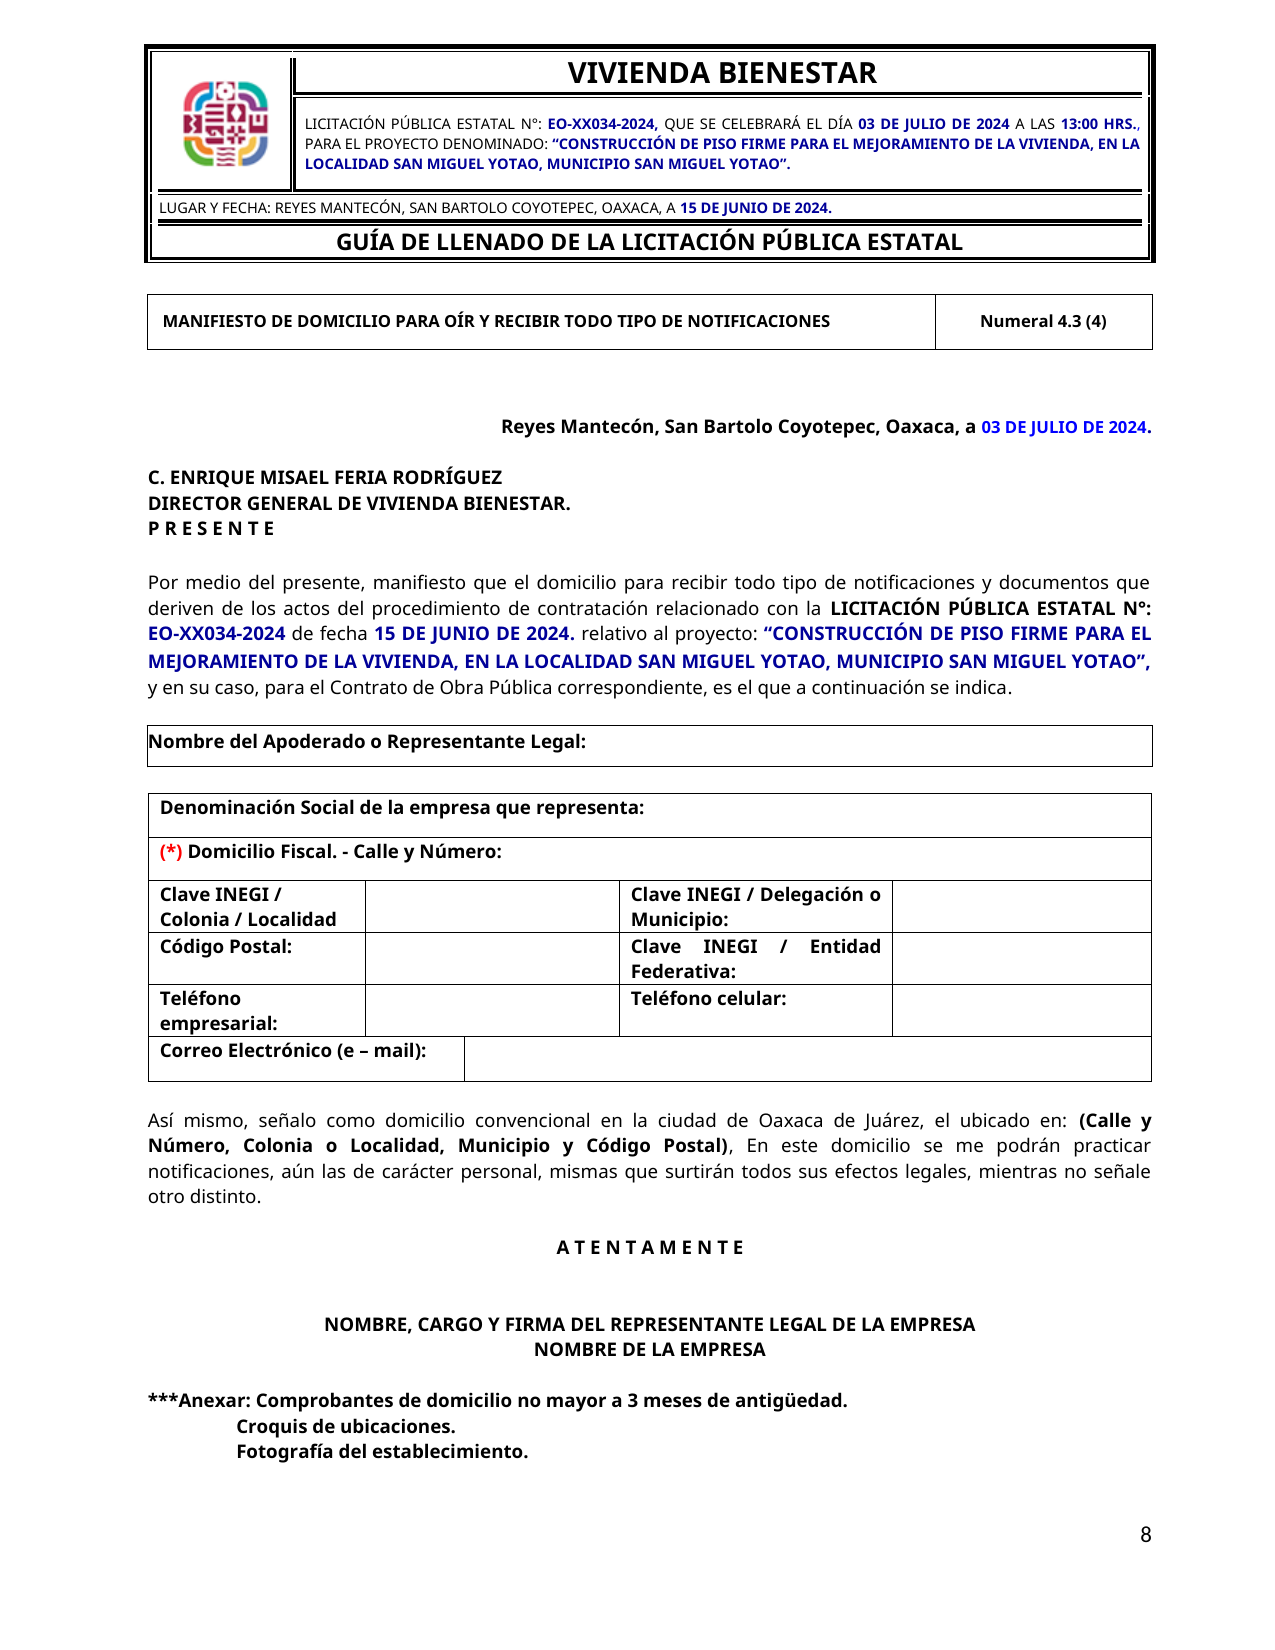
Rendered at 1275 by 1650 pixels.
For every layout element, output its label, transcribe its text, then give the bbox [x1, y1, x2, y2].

text C. ENRIQUE MISAEL FERIA RODRÍGUEZ [148, 465, 1152, 490]
table_cell [366, 985, 619, 1036]
table_cell [893, 881, 1151, 932]
table_cell Clave INEGI / Entidad Federativa: [620, 933, 892, 984]
table_cell [366, 933, 619, 984]
table_header Numeral 4.3 (4) [936, 295, 1152, 349]
text Por medio del presente, manifiesto que el domicilio para recibir todo tipo de notificaciones y documentos que deriven de los actos del procedimiento de contratación relacionado con la LICITACIÓN PÚBLICA ESTATAL N°: EO-XX034-2024 de fecha 15 DE JUNIO DE 2024. relativo al proyecto: “CONSTRUCCIÓN DE PISO FIRME PARA EL MEJORAMIENTO DE LA VIVIENDA, EN LA LOCALIDAD SAN MIGUEL YOTAO, MUNICIPIO SAN MIGUEL YOTAO”, y en su caso, para el Contrato de Obra Pública correspondiente, es el que a continuación se indica. [148, 569, 1152, 700]
table_cell (*) Domicilio Fiscal. - Calle y Número: [149, 838, 1151, 880]
text A T E N T A M E N T E [148, 1235, 1152, 1260]
text Nombre del Apoderado o Representante Legal: [148, 726, 1152, 766]
table_cell Correo Electrónico (e – mail): [149, 1037, 464, 1081]
text Reyes Mantecón, San Bartolo Coyotepec, Oaxaca, a 03 DE JULIO DE 2024. [148, 414, 1152, 439]
text DIRECTOR GENERAL DE VIVIENDA BIENESTAR. [148, 490, 1152, 516]
table_cell [366, 881, 619, 932]
table_header MANIFIESTO DE DOMICILIO PARA OÍR Y RECIBIR TODO TIPO DE NOTIFICACIONES [148, 295, 935, 349]
text Así mismo, señalo como domicilio convencional en la ciudad de Oaxaca de Juárez, el ubicado en: (Calle y Número, Colonia o Localidad, Municipio y Código Postal), En este domicilio se me podrán practicar notificaciones, aún las de carácter personal, mismas que surtirán todos sus efectos legales, mientras no señale otro distinto. [148, 1107, 1152, 1209]
text Fotografía del establecimiento. [148, 1439, 1152, 1464]
text ***Anexar: Comprobantes de domicilio no mayor a 3 meses de antigüedad. [148, 1388, 1152, 1413]
table_cell Teléfono celular: [620, 985, 892, 1036]
table_cell Teléfono empresarial: [149, 985, 365, 1036]
text NOMBRE, CARGO Y FIRMA DEL REPRESENTANTE LEGAL DE LA EMPRESA [148, 1311, 1152, 1337]
table_cell Clave INEGI / Delegación o Municipio: [620, 881, 892, 932]
table_header Denominación Social de la empresa que representa: [149, 794, 1151, 837]
table_cell [893, 985, 1151, 1036]
text P R E S E N T E [148, 516, 1152, 541]
picture [172, 73, 279, 172]
table_cell Clave INEGI / Colonia / Localidad [149, 881, 365, 932]
text NOMBRE DE LA EMPRESA [148, 1337, 1152, 1362]
table_cell Código Postal: [149, 933, 365, 984]
table_cell [465, 1037, 1151, 1081]
table_cell [893, 933, 1151, 984]
text Croquis de ubicaciones. [148, 1413, 1152, 1439]
